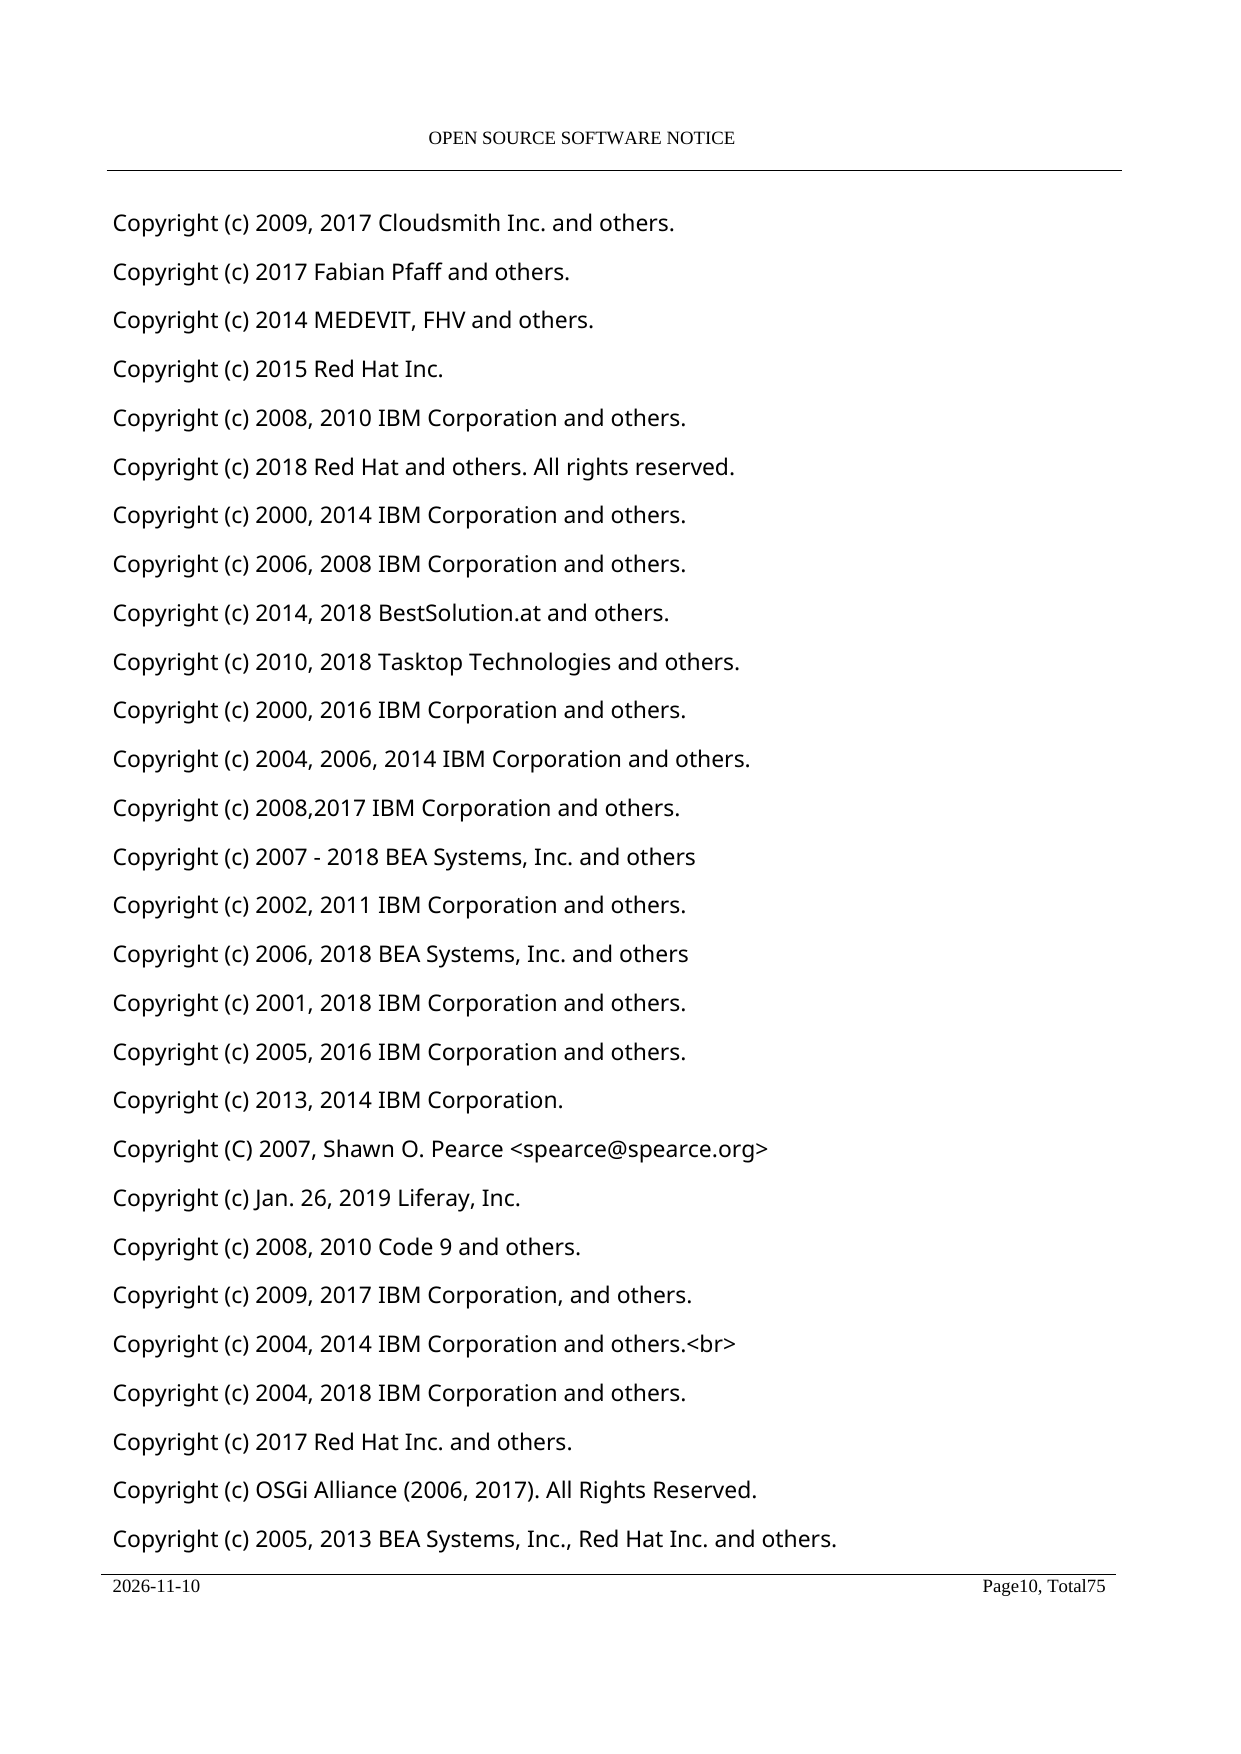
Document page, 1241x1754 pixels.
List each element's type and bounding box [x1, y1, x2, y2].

text [112, 206, 1128, 1555]
